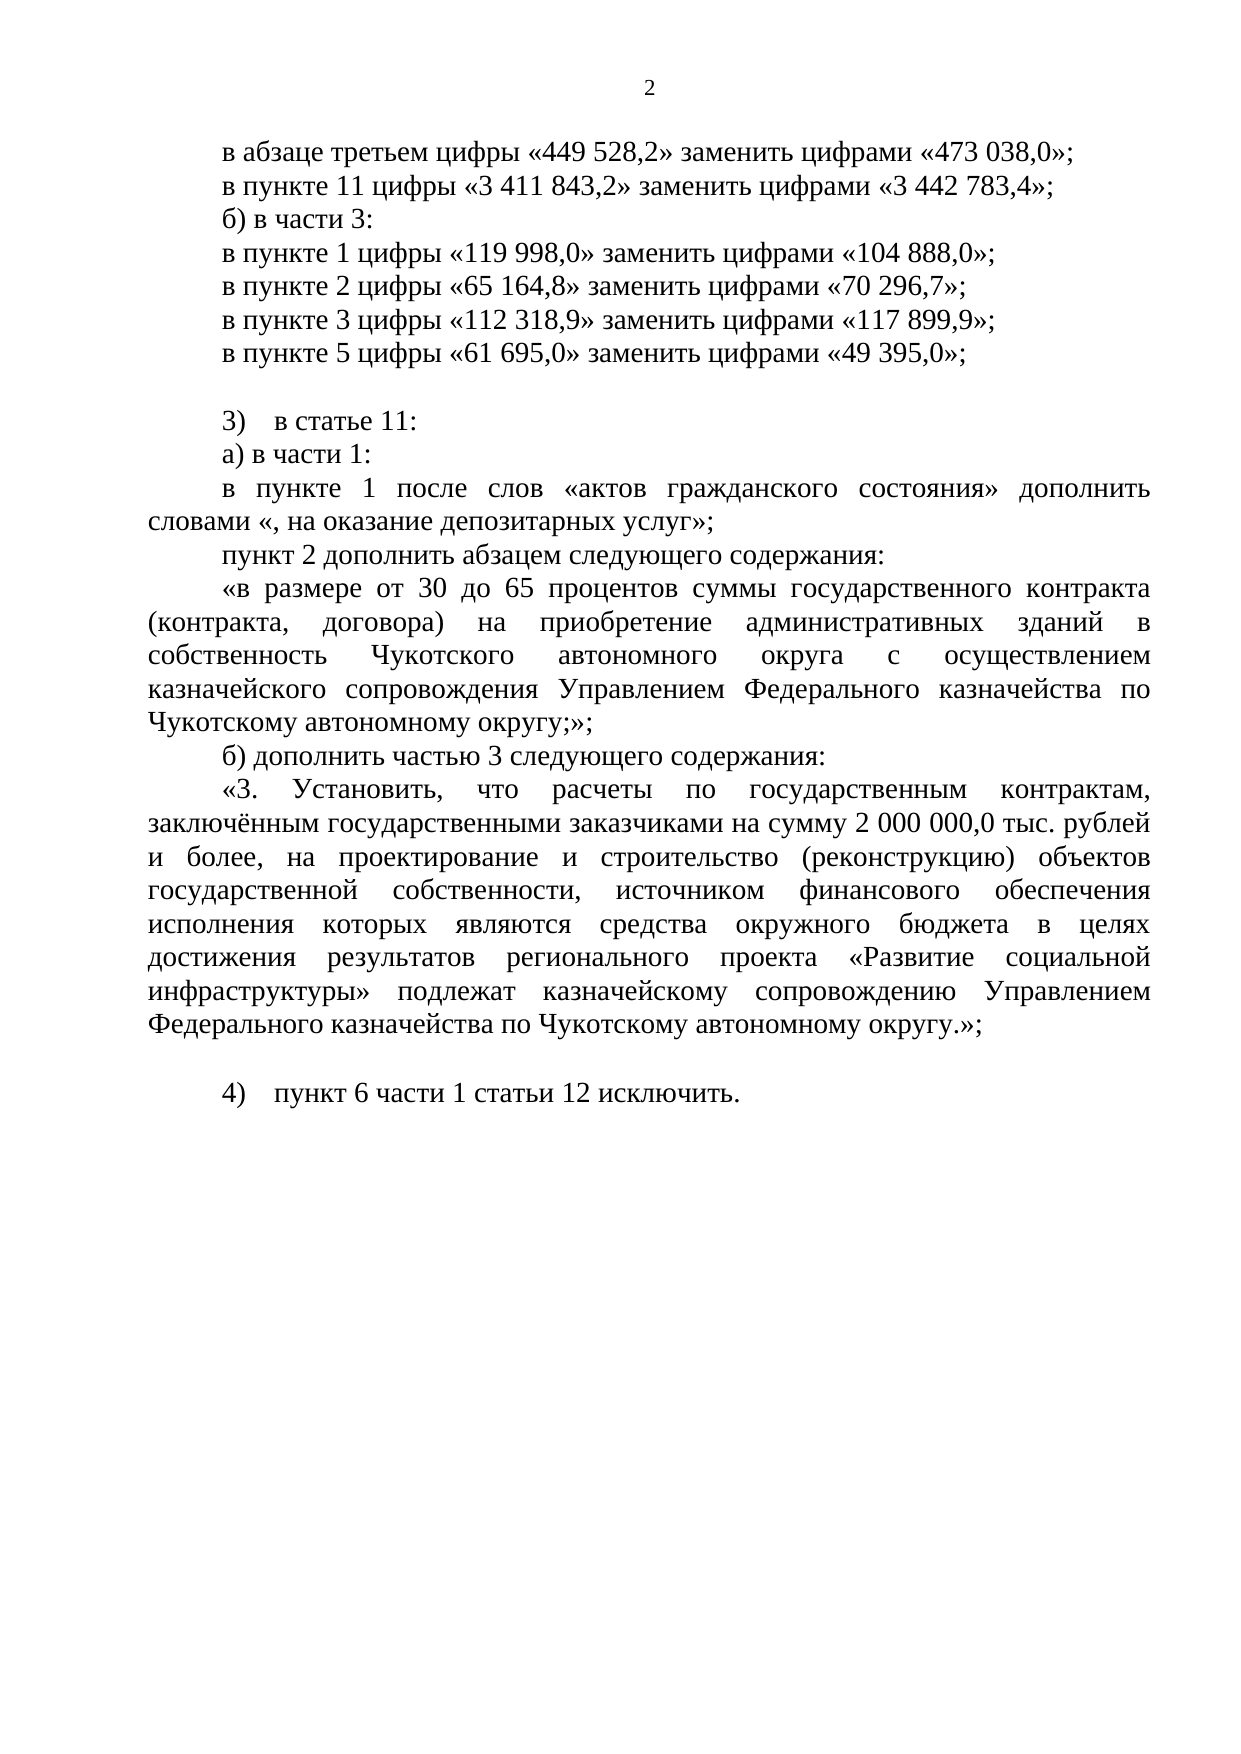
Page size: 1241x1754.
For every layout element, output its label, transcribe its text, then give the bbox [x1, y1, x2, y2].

list пункт 2 дополнить абзацем следующего содержания: [148, 537, 1152, 570]
list в абзаце третьем цифры «449 528,2» заменить цифрами «473 038,0»; [148, 134, 1152, 168]
list в пункте 1 после слов «актов гражданского состояния» дополнить словами «, на оказание депозитарных услуг»; [148, 470, 1152, 537]
list в пункте 3 цифры «112 318,9» заменить цифрами «117 899,9»; [148, 302, 1152, 336]
list пункт 6 части 1 статьи 12 исключить. [222, 1076, 1152, 1109]
list в пункте 2 цифры «65 164,8» заменить цифрами «70 296,7»; [148, 268, 1152, 302]
list б) в части 3: [148, 201, 1152, 235]
list в пункте 5 цифры «61 695,0» заменить цифрами «49 395,0»; [148, 336, 1152, 369]
list «в размере от 30 до 65 процентов суммы государственного контракта (контракта, договора) на приобретение административных зданий в собственность Чукотского автономного округа с осуществлением казначейского сопровождения Управлением Федерального казначейства по Чукотскому автономному округу;»; [148, 570, 1152, 738]
list «3. Установить, что расчеты по государственным контрактам, заключённым государственными заказчиками на сумму 2 000 000,0 тыс. рублей и более, на проектирование и строительство (реконструкцию) объектов государственной собственности, источником финансового обеспечения исполнения которых являются средства окружного бюджета в целях достижения результатов регионального проекта «Развитие социальной инфраструктуры» подлежат казначейскому сопровождению Управлением Федерального казначейства по Чукотскому автономному округу.»; [148, 772, 1152, 1040]
list в пункте 1 цифры «119 998,0» заменить цифрами «104 888,0»; [148, 235, 1152, 268]
list в статье 11: [222, 403, 1152, 436]
list в пункте 11 цифры «3 411 843,2» заменить цифрами «3 442 783,4»; [148, 168, 1152, 201]
list б) дополнить частью 3 следующего содержания: [148, 738, 1152, 772]
list а) в части 1: [148, 436, 1152, 470]
